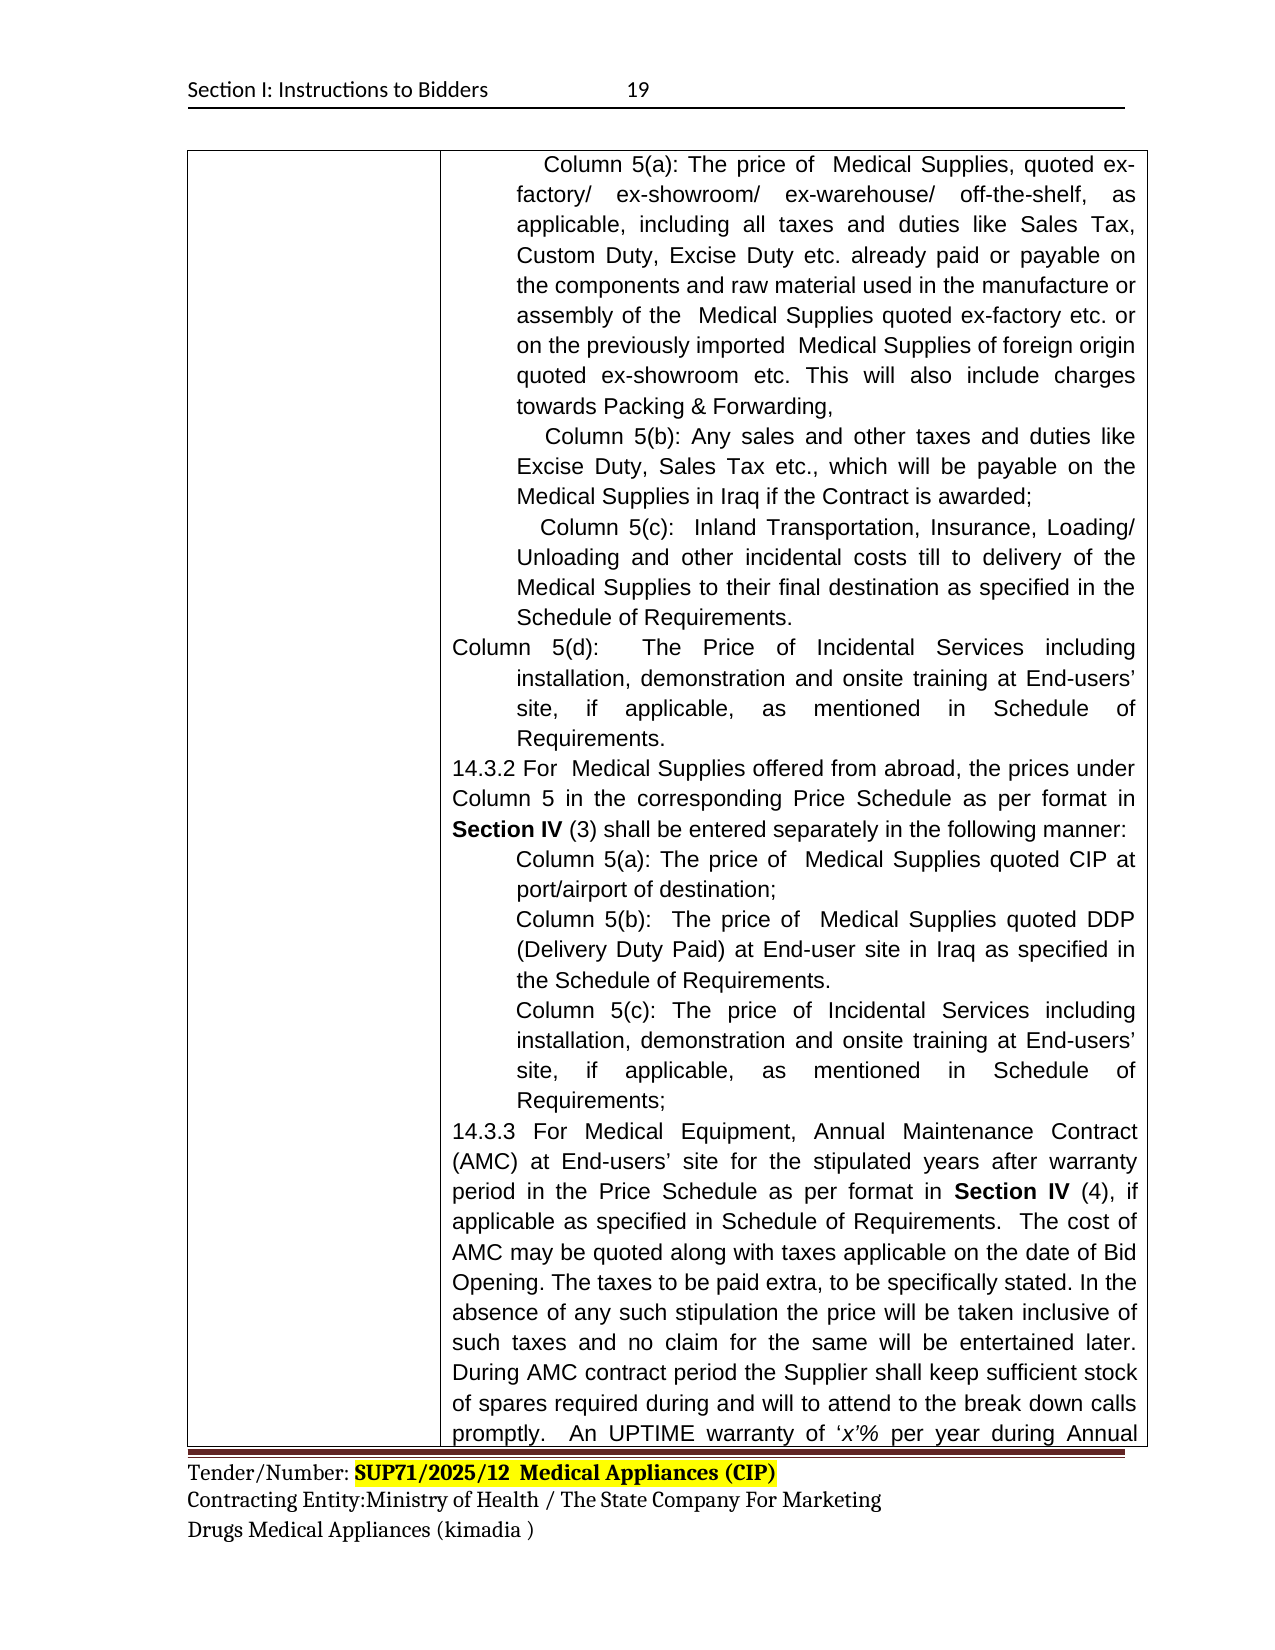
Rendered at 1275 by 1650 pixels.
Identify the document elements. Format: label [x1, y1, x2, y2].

table_cell [441, 151, 1147, 1446]
table_cell [188, 151, 440, 1446]
